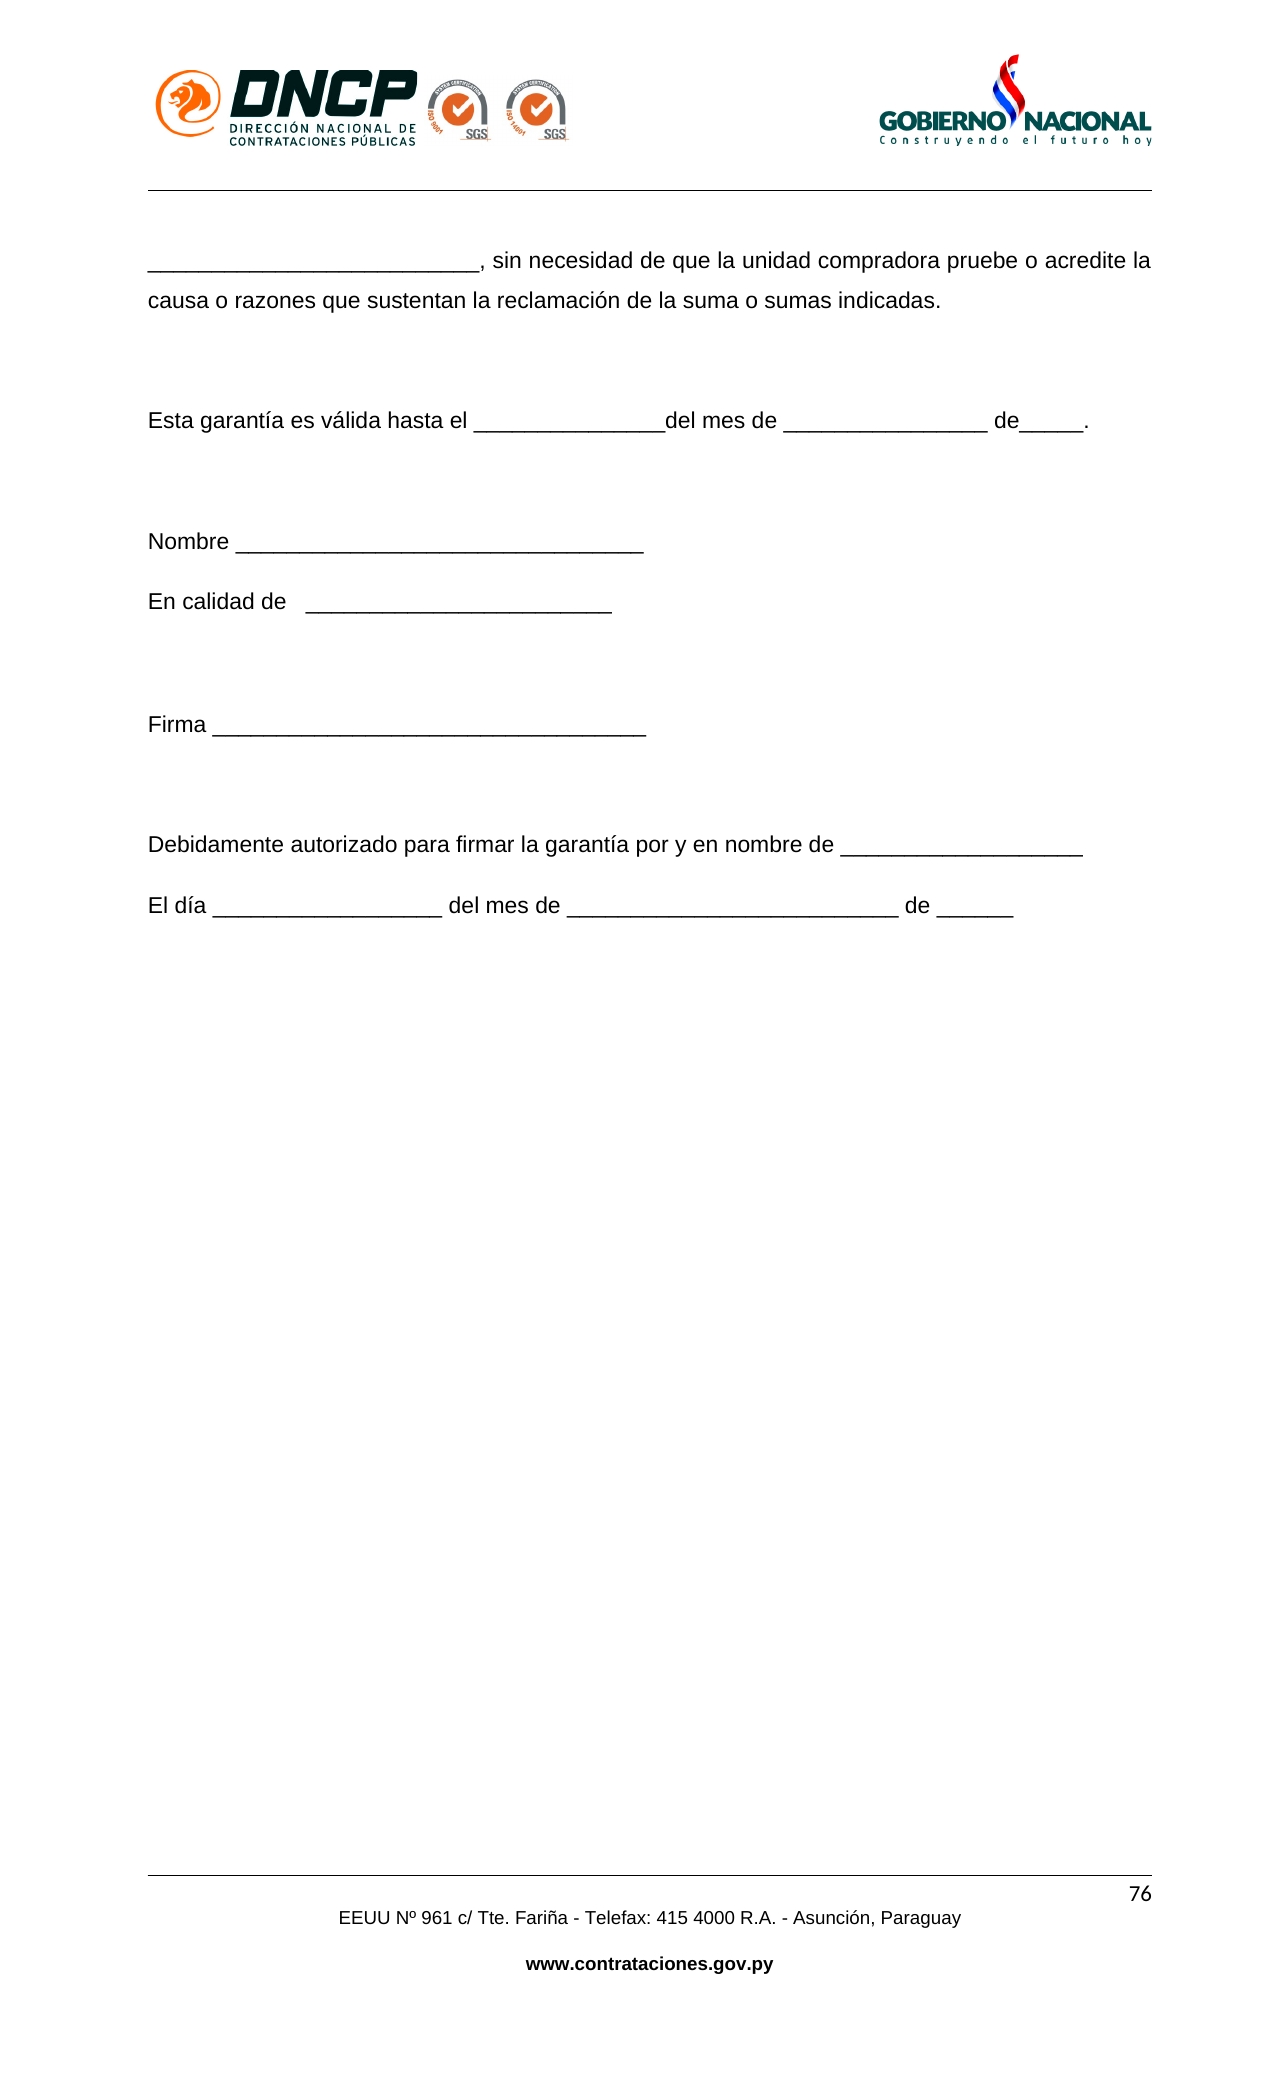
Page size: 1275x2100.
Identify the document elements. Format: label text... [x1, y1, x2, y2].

picture [155, 70, 418, 146]
text Firma __________________________________ [148, 711, 1152, 737]
text En calidad de ________________________ [148, 588, 1152, 615]
picture [879, 54, 1152, 146]
text Debidamente autorizado para firmar la garantía por y en nombre de ___________________ [148, 831, 1152, 858]
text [148, 247, 1152, 313]
picture [423, 75, 573, 146]
text El día __________________ del mes de __________________________ de ______ [148, 892, 1152, 918]
text Nombre ________________________________ [148, 528, 1152, 554]
text Esta garantía es válida hasta el _______________del mes de ________________ de_____. [148, 407, 1152, 434]
